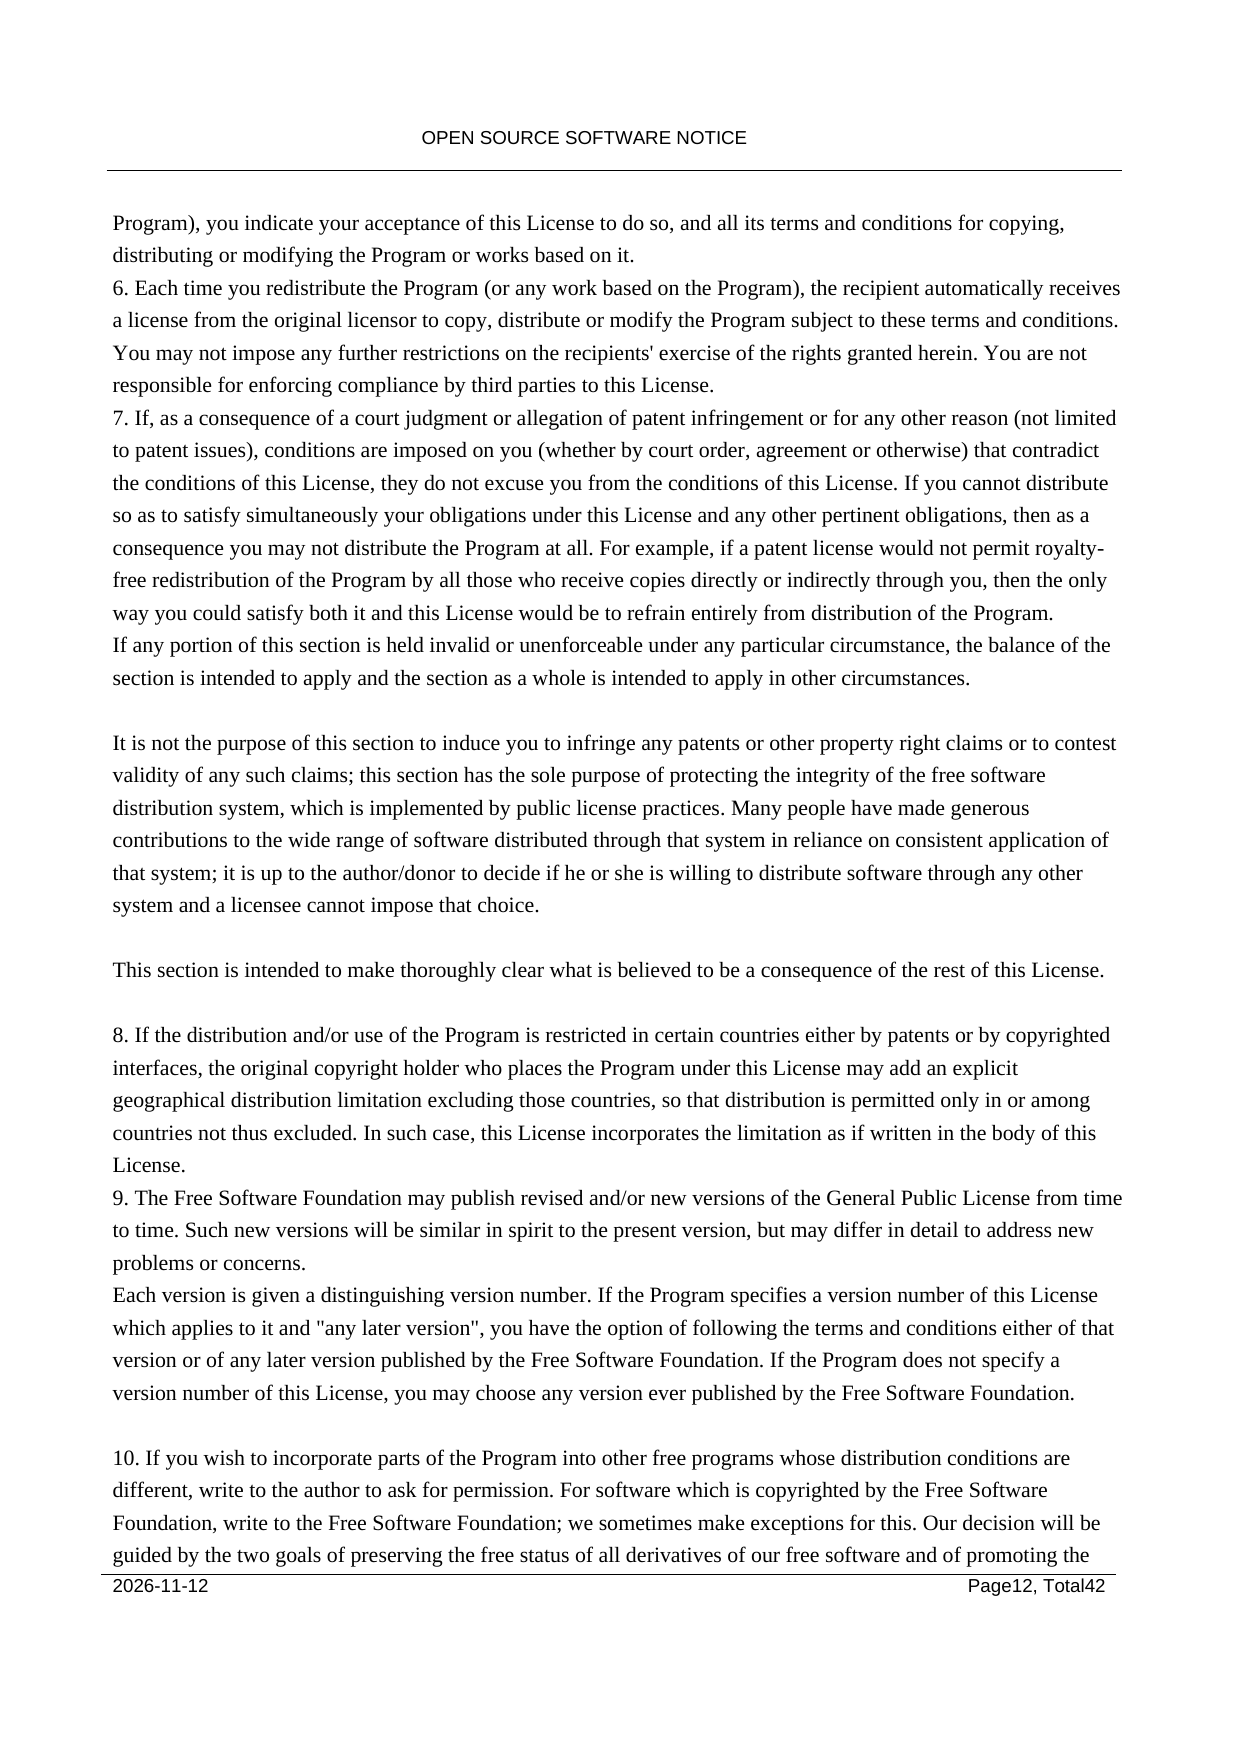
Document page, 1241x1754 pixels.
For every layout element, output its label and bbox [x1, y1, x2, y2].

text [112, 206, 1128, 1571]
